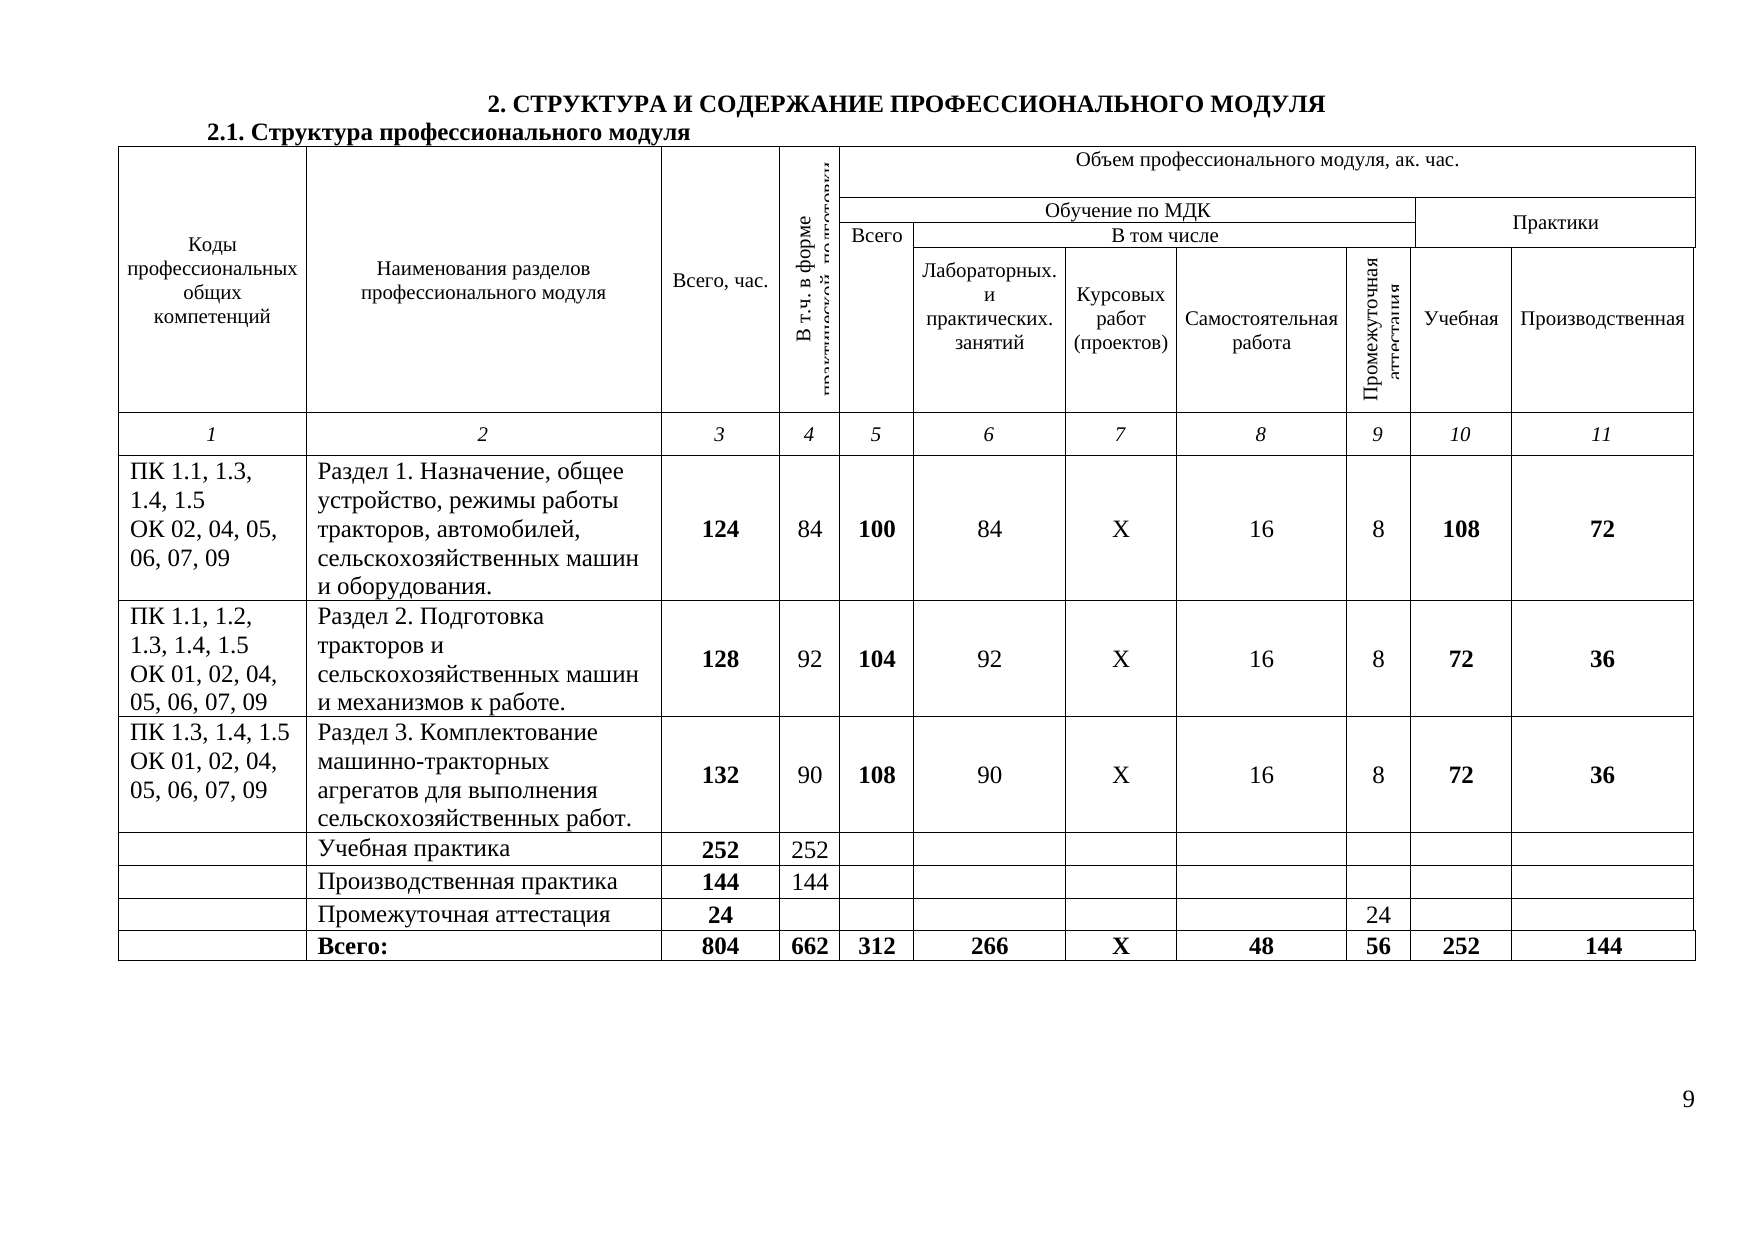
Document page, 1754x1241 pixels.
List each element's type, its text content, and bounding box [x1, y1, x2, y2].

table_cell [1347, 833, 1410, 865]
table_header Коды профессиональных общих компетенций [119, 147, 306, 412]
table_cell Производственная [1512, 248, 1693, 412]
table_cell [119, 866, 306, 898]
table_cell [1512, 833, 1693, 865]
table_cell [119, 833, 306, 865]
table_cell 72 [1411, 601, 1511, 716]
table_cell Самостоятельная работа [1177, 248, 1346, 412]
table_cell Лабораторных. и практических. занятий [914, 248, 1065, 412]
table_cell 36 [1512, 601, 1693, 716]
table_cell 10 [1411, 413, 1511, 455]
table_cell Х [1066, 717, 1176, 832]
table_cell Промежуточная аттестация [307, 899, 661, 930]
table_cell 56 [1347, 931, 1410, 960]
table_cell 108 [840, 717, 913, 832]
table_cell 16 [1177, 456, 1346, 600]
table_cell 132 [662, 717, 779, 832]
table_cell 84 [780, 456, 839, 600]
table_cell [1411, 866, 1511, 898]
table_cell 92 [780, 601, 839, 716]
table_cell ПК 1.1, 1.2, 1.3, 1.4, 1.5 ОК 01, 02, 04, 05, 06, 07, 09 [119, 601, 306, 716]
table_cell [1177, 866, 1346, 898]
table_cell [1512, 899, 1693, 930]
table_cell Х [1066, 456, 1176, 600]
table_header Объем профессионального модуля, ак. час. [840, 147, 1695, 197]
table_cell 90 [780, 717, 839, 832]
table_cell [1066, 866, 1176, 898]
table_cell 24 [662, 899, 779, 930]
table_cell 252 [662, 833, 779, 865]
table_cell [840, 866, 913, 898]
text 2.1. Структура профессионального модуля [118, 117, 1695, 146]
table_cell 72 [1512, 456, 1693, 600]
table_cell [914, 866, 1065, 898]
table_cell [1177, 833, 1346, 865]
table_cell 8 [1347, 601, 1410, 716]
table_cell 144 [780, 866, 839, 898]
table_cell 7 [1066, 413, 1176, 455]
table_cell 108 [1411, 456, 1511, 600]
table_cell Раздел 2. Подготовка тракторов и сельскохозяйственных машин и механизмов к работе. [307, 601, 661, 716]
table_cell [914, 899, 1065, 930]
table_cell Учебная [1411, 248, 1511, 412]
table_cell 11 [1512, 413, 1693, 455]
table_cell 100 [840, 456, 913, 600]
table_cell [1512, 866, 1693, 898]
table_cell 72 [1411, 717, 1511, 832]
table_cell 6 [914, 413, 1065, 455]
table_cell 266 [914, 931, 1065, 960]
table_cell ПК 1.1, 1.3, 1.4, 1.5 ОК 02, 04, 05, 06, 07, 09 [119, 456, 306, 600]
table_cell 1 [119, 413, 306, 455]
table_cell 8 [1347, 717, 1410, 832]
table_cell 144 [1512, 931, 1695, 960]
table_cell 252 [780, 833, 839, 865]
table_cell [1411, 833, 1511, 865]
table_cell [840, 899, 913, 930]
table_cell 16 [1177, 601, 1346, 716]
table_cell 84 [914, 456, 1065, 600]
table_header Всего, час. [662, 147, 779, 412]
table_cell 2 [307, 413, 661, 455]
table_cell [914, 833, 1065, 865]
table_cell Обучение по МДК [840, 198, 1415, 222]
table_cell Производственная практика [307, 866, 661, 898]
table_cell 662 [780, 931, 839, 960]
table_cell 5 [840, 413, 913, 455]
table_cell 128 [662, 601, 779, 716]
table_cell 48 [1177, 931, 1346, 960]
table_cell 92 [914, 601, 1065, 716]
table_cell Промежуточная аттестация. [1347, 248, 1410, 412]
table_header Наименования разделов профессионального модуля [307, 147, 661, 412]
table_cell [780, 899, 839, 930]
table_cell 144 [662, 866, 779, 898]
table_cell ПК 1.3, 1.4, 1.5 ОК 01, 02, 04, 05, 06, 07, 09 [119, 717, 306, 832]
table_cell 8 [1347, 456, 1410, 600]
table_cell [840, 833, 913, 865]
table_cell [1066, 833, 1176, 865]
table_cell Раздел 3. Комплектование машинно-тракторных агрегатов для выполнения сельскохозяйственных работ. [307, 717, 661, 832]
table_cell Х [1066, 601, 1176, 716]
table_cell Практики [1416, 198, 1695, 247]
table_cell В том числе [914, 223, 1415, 247]
table_cell 312 [840, 931, 913, 960]
table_cell Х [1066, 931, 1176, 960]
table_cell 124 [662, 456, 779, 600]
table_cell Всего: [307, 931, 661, 960]
table_cell 16 [1177, 717, 1346, 832]
table_cell 8 [1177, 413, 1346, 455]
table_cell 9 [1347, 413, 1410, 455]
table_cell [119, 899, 306, 930]
table_cell 252 [1411, 931, 1511, 960]
table_cell Раздел 1. Назначение, общее устройство, режимы работы тракторов, автомобилей, сельскохозяйственных машин и оборудования. [307, 456, 661, 600]
table_cell [1066, 899, 1176, 930]
table_cell [1177, 899, 1346, 930]
table_cell Учебная практика [307, 833, 661, 865]
table_cell [1411, 899, 1511, 930]
table_cell 4 [780, 413, 839, 455]
table_cell Всего [840, 223, 913, 412]
table_cell [119, 931, 306, 960]
table_cell [1347, 866, 1410, 898]
table_cell 3 [662, 413, 779, 455]
table_cell Курсовых работ (проектов) [1066, 248, 1176, 412]
table_cell 36 [1512, 717, 1693, 832]
text 2. Структура и содержание профессионального модуля [118, 89, 1695, 117]
table_cell 804 [662, 931, 779, 960]
table_header В т.ч. в форме практической. подготовки [780, 147, 839, 412]
table_cell 24 [1347, 899, 1410, 930]
table_cell 90 [914, 717, 1065, 832]
table_cell 104 [840, 601, 913, 716]
